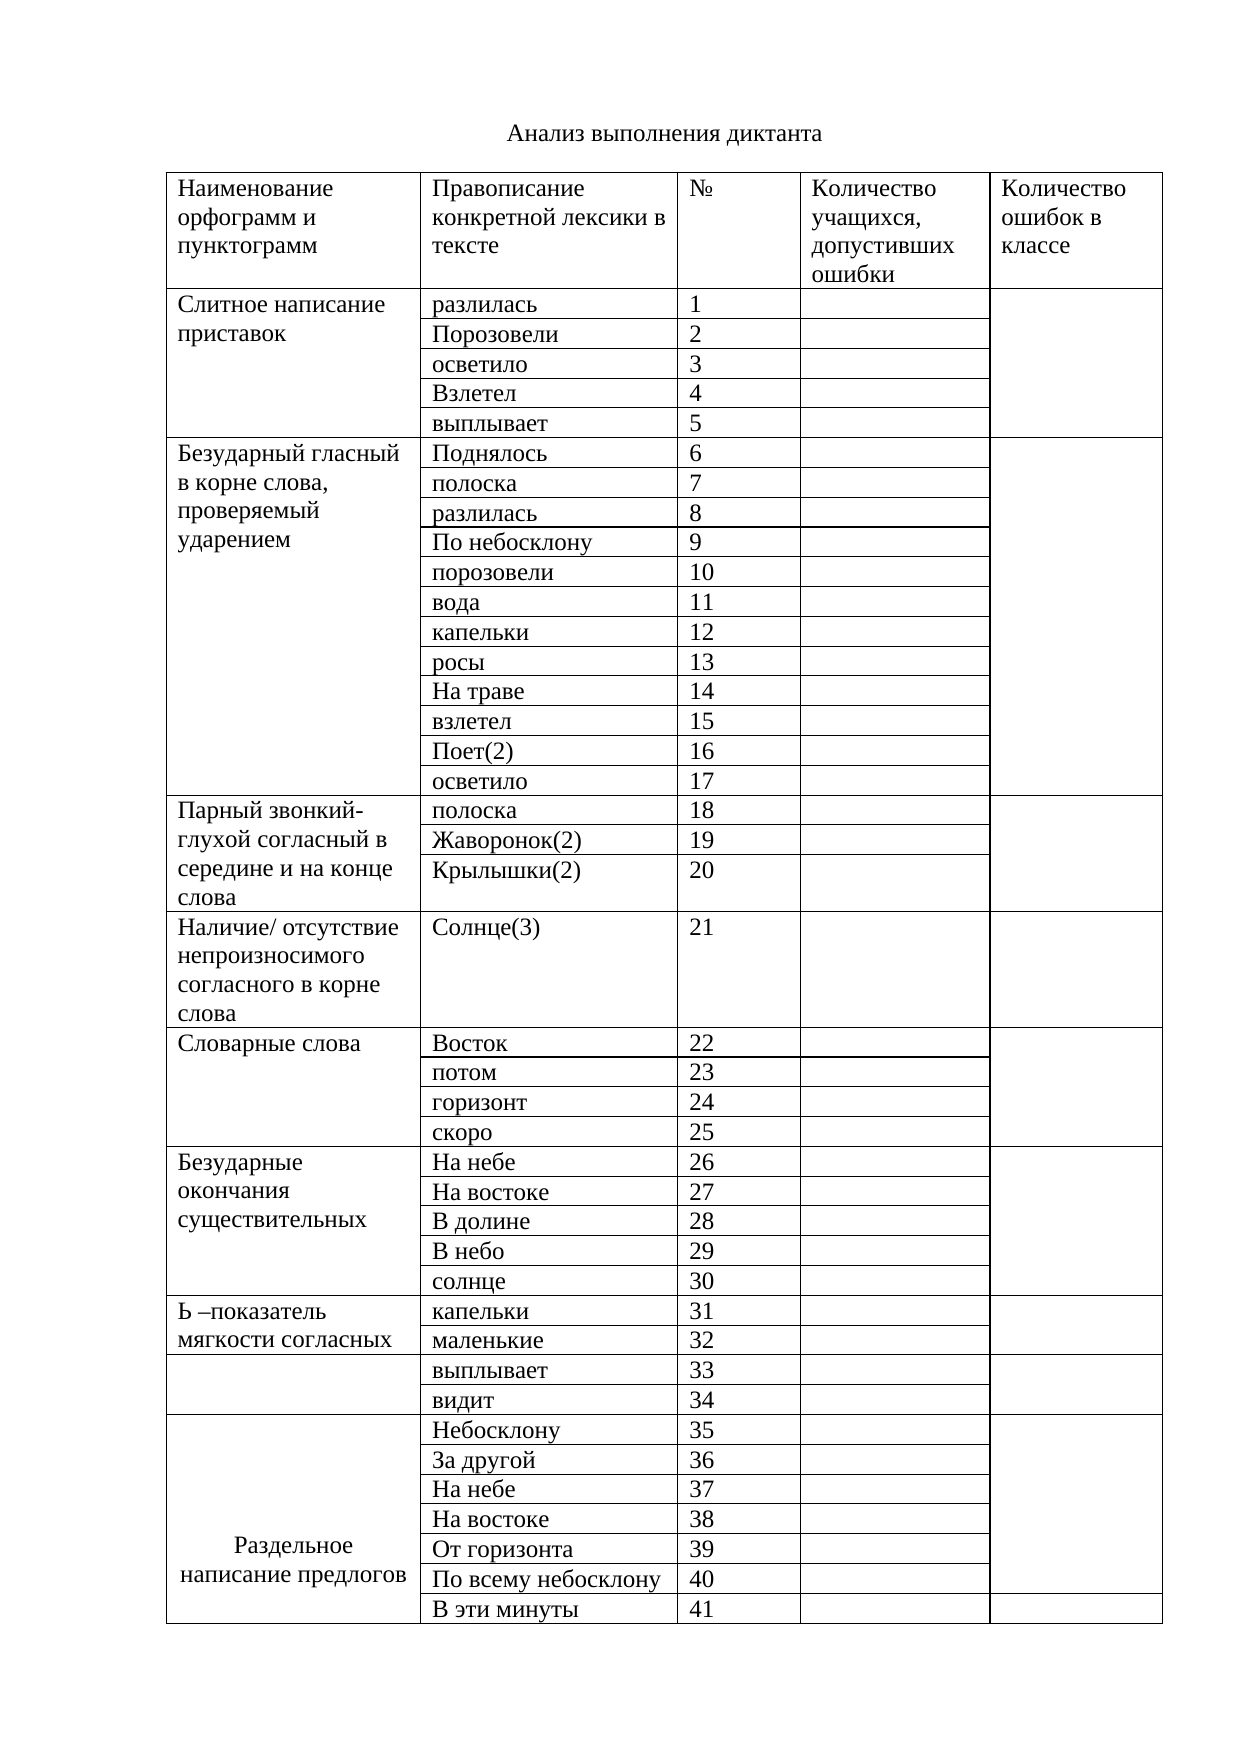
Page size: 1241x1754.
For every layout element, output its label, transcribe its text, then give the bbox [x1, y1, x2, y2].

table_cell [801, 1475, 989, 1503]
table_cell маленькие [421, 1326, 677, 1354]
table_cell 34 [678, 1385, 800, 1414]
table_cell [801, 1326, 989, 1354]
table_cell [801, 1087, 989, 1116]
table_cell 23 [678, 1058, 800, 1086]
table_cell [801, 379, 989, 407]
table_cell 37 [678, 1475, 800, 1503]
table_cell 24 [678, 1087, 800, 1116]
table_cell осветило [421, 349, 677, 377]
table_cell [991, 289, 1162, 437]
table_cell [801, 1385, 989, 1414]
table_cell В эти минуты [421, 1594, 677, 1622]
table_cell [801, 408, 989, 437]
table_cell 26 [678, 1147, 800, 1176]
table_cell Раздельное написание предлогов [167, 1415, 420, 1622]
table_cell потом [421, 1058, 677, 1086]
table_cell Наличие/ отсутствие непроизносимого согласного в корне слова [167, 912, 420, 1027]
table_cell полоска [421, 796, 677, 824]
table_cell 32 [678, 1326, 800, 1354]
table_cell [801, 557, 989, 586]
table_cell росы [421, 647, 677, 675]
table_cell [801, 1355, 989, 1384]
table_cell [801, 766, 989, 794]
table_cell 2 [678, 319, 800, 348]
table_cell 38 [678, 1504, 800, 1533]
table_cell [801, 349, 989, 377]
table_cell Крылышки(2) [421, 855, 677, 911]
table_cell 33 [678, 1355, 800, 1384]
table_cell [167, 1355, 420, 1414]
table_cell Ь –показатель мягкости согласных [167, 1296, 420, 1354]
table_cell [801, 1534, 989, 1563]
table_cell горизонт [421, 1087, 677, 1116]
table_header Правописание конкретной лексики в тексте [421, 173, 677, 288]
table_cell 27 [678, 1177, 800, 1205]
table_cell разлилась [421, 498, 677, 526]
table_cell На небе [421, 1147, 677, 1176]
table_cell солнце [421, 1266, 677, 1295]
table_cell 10 [678, 557, 800, 586]
table_cell скоро [421, 1117, 677, 1146]
table_cell [801, 468, 989, 497]
table_cell 7 [678, 468, 800, 497]
table_cell [801, 1594, 989, 1622]
table_cell [801, 1177, 989, 1205]
table_cell [801, 855, 989, 911]
text Анализ выполнения диктанта [177, 118, 1152, 147]
table_header Количество учащихся, допустивших ошибки [801, 173, 989, 288]
table_cell [801, 289, 989, 318]
table_cell 4 [678, 379, 800, 407]
table_cell На востоке [421, 1177, 677, 1205]
table_cell Безударный гласный в корне слова, проверяемый ударением [167, 438, 420, 794]
table_header Количество ошибок в классе [991, 173, 1162, 288]
table_cell Жаворонок(2) [421, 825, 677, 854]
table_cell [991, 438, 1162, 794]
table_cell Слитное написание приставок [167, 289, 420, 437]
table_cell Безударные окончания существительных [167, 1147, 420, 1295]
table_cell Небосклону [421, 1415, 677, 1444]
table_cell 11 [678, 587, 800, 616]
table_cell 28 [678, 1206, 800, 1235]
table_cell 21 [678, 912, 800, 1027]
table_cell выплывает [421, 408, 677, 437]
table_cell [991, 1594, 1162, 1622]
table_cell 40 [678, 1564, 800, 1593]
table_cell 39 [678, 1534, 800, 1563]
table_cell 18 [678, 796, 800, 824]
table_header № [678, 173, 800, 288]
table_cell Взлетел [421, 379, 677, 407]
table_cell 12 [678, 617, 800, 646]
table_cell По всему небосклону [421, 1564, 677, 1593]
table_cell От горизонта [421, 1534, 677, 1563]
table_cell Поднялось [421, 438, 677, 467]
table_cell За другой [421, 1445, 677, 1473]
table_cell выплывает [421, 1355, 677, 1384]
table_cell 13 [678, 647, 800, 675]
table_cell порозовели [421, 557, 677, 586]
table_cell 30 [678, 1266, 800, 1295]
table_cell [801, 617, 989, 646]
table_cell 17 [678, 766, 800, 794]
table_cell 35 [678, 1415, 800, 1444]
table_cell На небе [421, 1475, 677, 1503]
table_cell [801, 706, 989, 735]
table_cell [801, 1445, 989, 1473]
table_cell [801, 498, 989, 526]
table_cell [801, 1206, 989, 1235]
table_cell Парный звонкий- глухой согласный в середине и на конце слова [167, 796, 420, 911]
table_cell [801, 319, 989, 348]
table_cell 3 [678, 349, 800, 377]
table_cell В небо [421, 1236, 677, 1265]
table_cell [991, 796, 1162, 911]
table_cell [991, 1415, 1162, 1593]
table_cell [801, 587, 989, 616]
table_cell [991, 1147, 1162, 1295]
table_cell Солнце(3) [421, 912, 677, 1027]
table_cell 14 [678, 676, 800, 705]
table_cell 25 [678, 1117, 800, 1146]
table_cell 19 [678, 825, 800, 854]
table_cell 5 [678, 408, 800, 437]
table_cell полоска [421, 468, 677, 497]
table_cell [801, 1415, 989, 1444]
table_cell 16 [678, 736, 800, 765]
table_cell В долине [421, 1206, 677, 1235]
table_cell 9 [678, 528, 800, 556]
table_cell [801, 1117, 989, 1146]
table_cell [801, 1147, 989, 1176]
table_cell [801, 676, 989, 705]
table_cell 8 [678, 498, 800, 526]
table_cell [801, 1504, 989, 1533]
table_cell 29 [678, 1236, 800, 1265]
table_cell [991, 1355, 1162, 1414]
table_cell 20 [678, 855, 800, 911]
table_cell капельки [421, 617, 677, 646]
table_cell Восток [421, 1028, 677, 1056]
table_cell 15 [678, 706, 800, 735]
table_cell 36 [678, 1445, 800, 1473]
table_cell [801, 796, 989, 824]
table_cell [801, 1564, 989, 1593]
table_cell 6 [678, 438, 800, 467]
table_cell вода [421, 587, 677, 616]
table_cell [801, 1296, 989, 1324]
table_cell 41 [678, 1594, 800, 1622]
table_cell Словарные слова [167, 1028, 420, 1146]
table_cell [801, 912, 989, 1027]
table_cell капельки [421, 1296, 677, 1324]
table_cell [801, 825, 989, 854]
table_cell [801, 1236, 989, 1265]
table_cell разлилась [421, 289, 677, 318]
table_cell [991, 1028, 1162, 1146]
table_cell Порозовели [421, 319, 677, 348]
table_cell [991, 912, 1162, 1027]
table_cell Поет(2) [421, 736, 677, 765]
table_cell 1 [678, 289, 800, 318]
table_cell видит [421, 1385, 677, 1414]
table_cell [801, 647, 989, 675]
table_cell [801, 438, 989, 467]
table_cell На траве [421, 676, 677, 705]
table_cell По небосклону [421, 528, 677, 556]
table_header Наименование орфограмм и пунктограмм [167, 173, 420, 288]
table_cell [991, 1296, 1162, 1354]
table_cell взлетел [421, 706, 677, 735]
table_cell [801, 528, 989, 556]
table_cell 31 [678, 1296, 800, 1324]
table_cell На востоке [421, 1504, 677, 1533]
table_cell [801, 1028, 989, 1056]
table_cell [801, 1266, 989, 1295]
table_cell 22 [678, 1028, 800, 1056]
table_cell [801, 1058, 989, 1086]
table_cell осветило [421, 766, 677, 794]
table_cell [801, 736, 989, 765]
